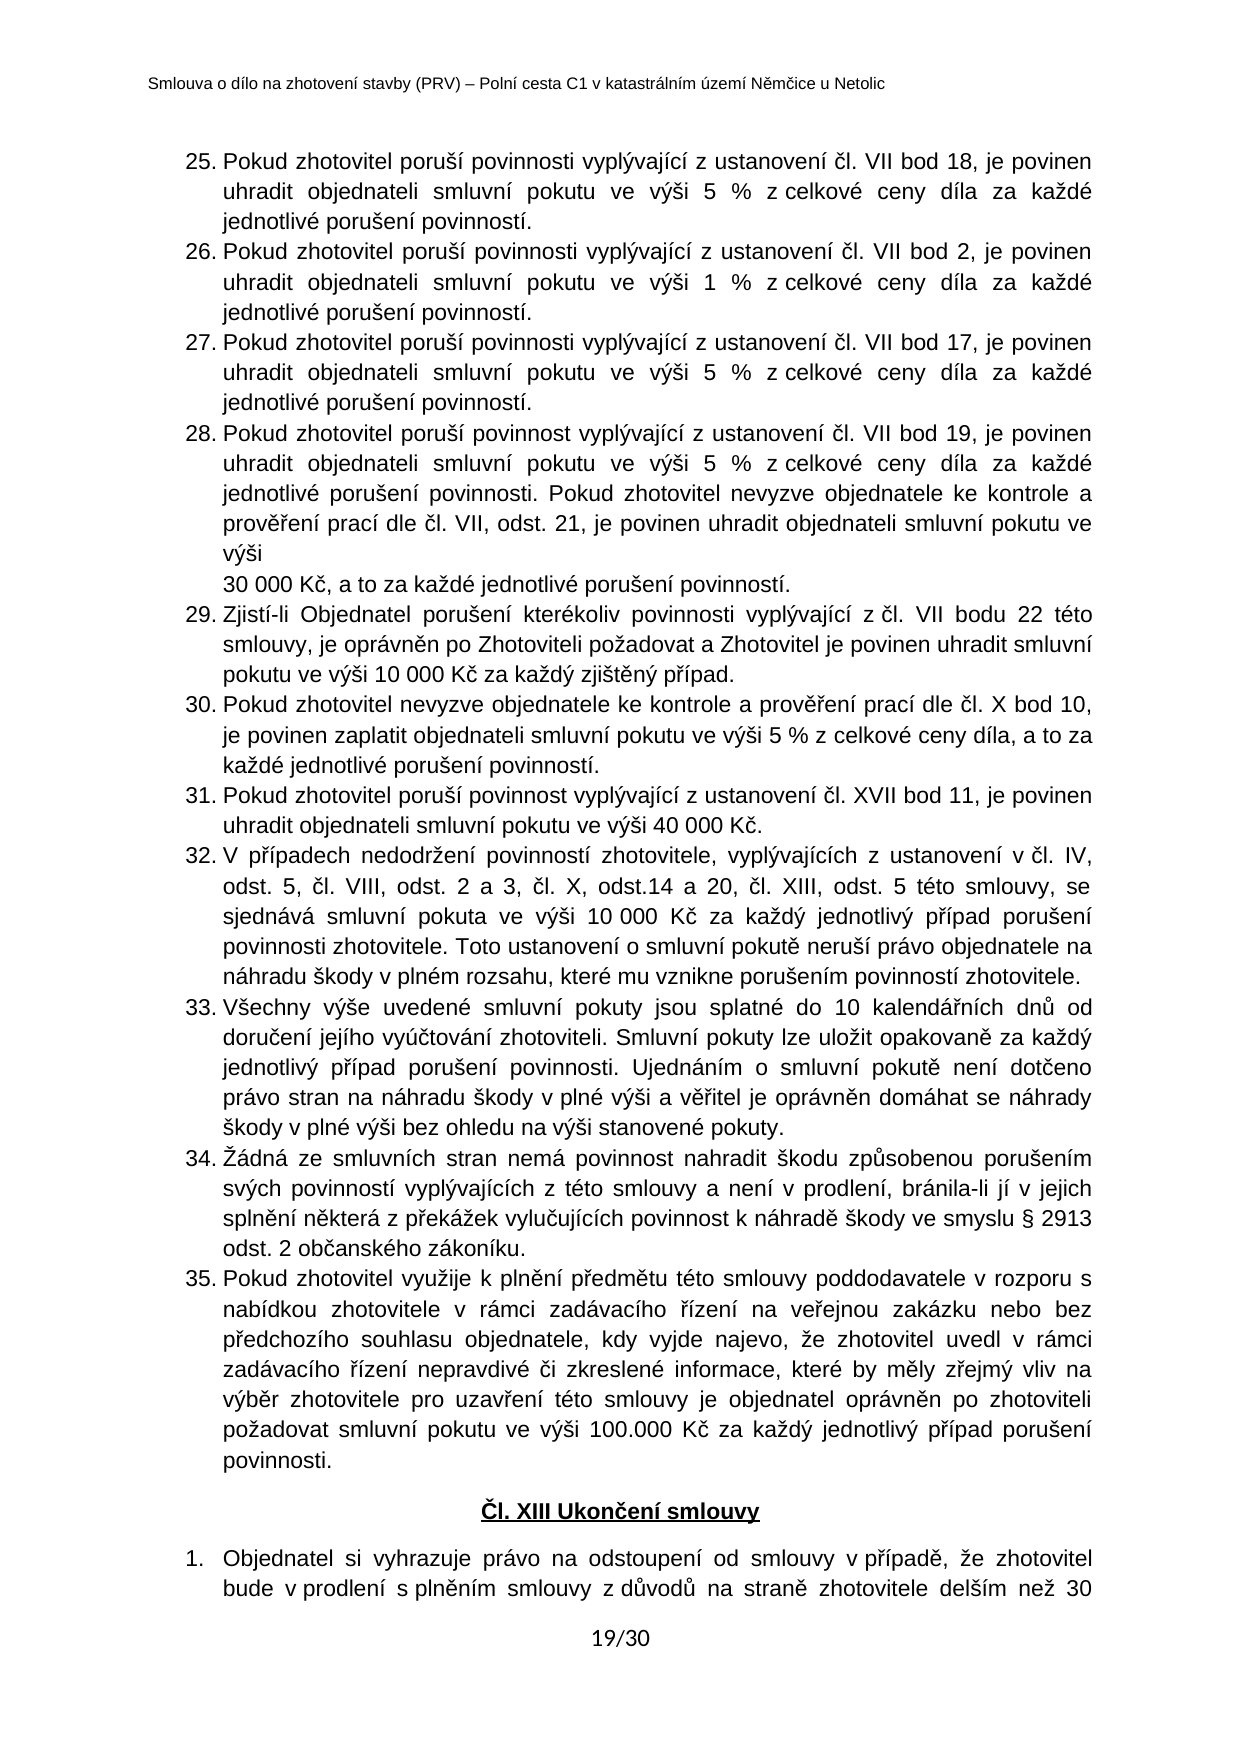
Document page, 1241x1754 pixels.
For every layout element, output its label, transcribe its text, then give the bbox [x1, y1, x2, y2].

list Pokud zhotovitel poruší povinnost vyplývající z ustanovení čl. VII bod 19, je povinen uhradit objednateli smluvní pokutu ve výši 5 % z celkové ceny díla za každé jednotlivé porušení povinnosti. Pokud zhotovitel nevyzve objednatele ke kontrole a prověření prací dle čl. VII, odst. 21, je povinen uhradit objednateli smluvní pokutu ve výši 30 000 Kč, a to za každé jednotlivé porušení povinností. [185, 419, 1093, 597]
list Pokud zhotovitel nevyzve objednatele ke kontrole a prověření prací dle čl. X bod 10, je povinen zaplatit objednateli smluvní pokutu ve výši 5 % z celkové ceny díla, a to za každé jednotlivé porušení povinností. [185, 691, 1093, 778]
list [185, 1545, 1093, 1601]
list Pokud zhotovitel poruší povinnosti vyplývající z ustanovení čl. VII bod 17, je povinen uhradit objednateli smluvní pokutu ve výši 5 % z celkové ceny díla za každé jednotlivé porušení povinností. [185, 329, 1093, 416]
list Pokud zhotovitel poruší povinnosti vyplývající z ustanovení čl. VII bod 2, je povinen uhradit objednateli smluvní pokutu ve výši 1 % z celkové ceny díla za každé jednotlivé porušení povinností. [185, 238, 1093, 325]
list Zjistí-li Objednatel porušení kterékoliv povinnosti vyplývající z čl. VII bodu 22 této smlouvy, je oprávněn po Zhotoviteli požadovat a Zhotovitel je povinen uhradit smluvní pokutu ve výši 10 000 Kč za každý zjištěný případ. [185, 601, 1093, 687]
list Pokud zhotovitel využije k plnění předmětu této smlouvy poddodavatele v rozporu s nabídkou zhotovitele v rámci zadávacího řízení na veřejnou zakázku nebo bez předchozího souhlasu objednatele, kdy vyjde najevo, že zhotovitel uvedl v rámci zadávacího řízení nepravdivé či zkreslené informace, které by měly zřejmý vliv na výběr zhotovitele pro uzavření této smlouvy je objednatel oprávněn po zhotoviteli požadovat smluvní pokutu ve výši 100.000 Kč za každý jednotlivý případ porušení povinnosti. [185, 1265, 1093, 1473]
list Všechny výše uvedené smluvní pokuty jsou splatné do 10 kalendářních dnů od doručení jejího vyúčtování zhotoviteli. Smluvní pokuty lze uložit opakovaně za každý jednotlivý případ porušení povinnosti. Ujednáním o smluvní pokutě není dotčeno právo stran na náhradu škody v plné výši a věřitel je oprávněn domáhat se náhrady škody v plné výši bez ohledu na výši stanovené pokuty. [185, 993, 1093, 1141]
list Pokud zhotovitel poruší povinnost vyplývající z ustanovení čl. XVII bod 11, je povinen uhradit objednateli smluvní pokutu ve výši 40 000 Kč. [185, 782, 1093, 838]
list Pokud zhotovitel poruší povinnosti vyplývající z ustanovení čl. VII bod 18, je povinen uhradit objednateli smluvní pokutu ve výši 5 % z celkové ceny díla za každé jednotlivé porušení povinností. [185, 148, 1093, 234]
list Žádná ze smluvních stran nemá povinnost nahradit škodu způsobenou porušením svých povinností vyplývajících z této smlouvy a není v prodlení, bránila-li jí v jejich splnění některá z překážek vylučujících povinnost k náhradě škody ve smyslu § 2913 odst. 2 občanského zákoníku. [185, 1144, 1093, 1261]
text Čl. XIII Ukončení smlouvy [148, 1498, 1093, 1524]
list V případech nedodržení povinností zhotovitele, vyplývajících z ustanovení v čl. IV, odst. 5, čl. VIII, odst. 2 a 3, čl. X, odst.14 a 20, čl. XIII, odst. 5 této smlouvy, se sjednává smluvní pokuta ve výši 10 000 Kč za každý jednotlivý případ porušení povinnosti zhotovitele. Toto ustanovení o smluvní pokutě neruší právo objednatele na náhradu škody v plném rozsahu, které mu vznikne porušením povinností zhotovitele. [185, 842, 1093, 989]
